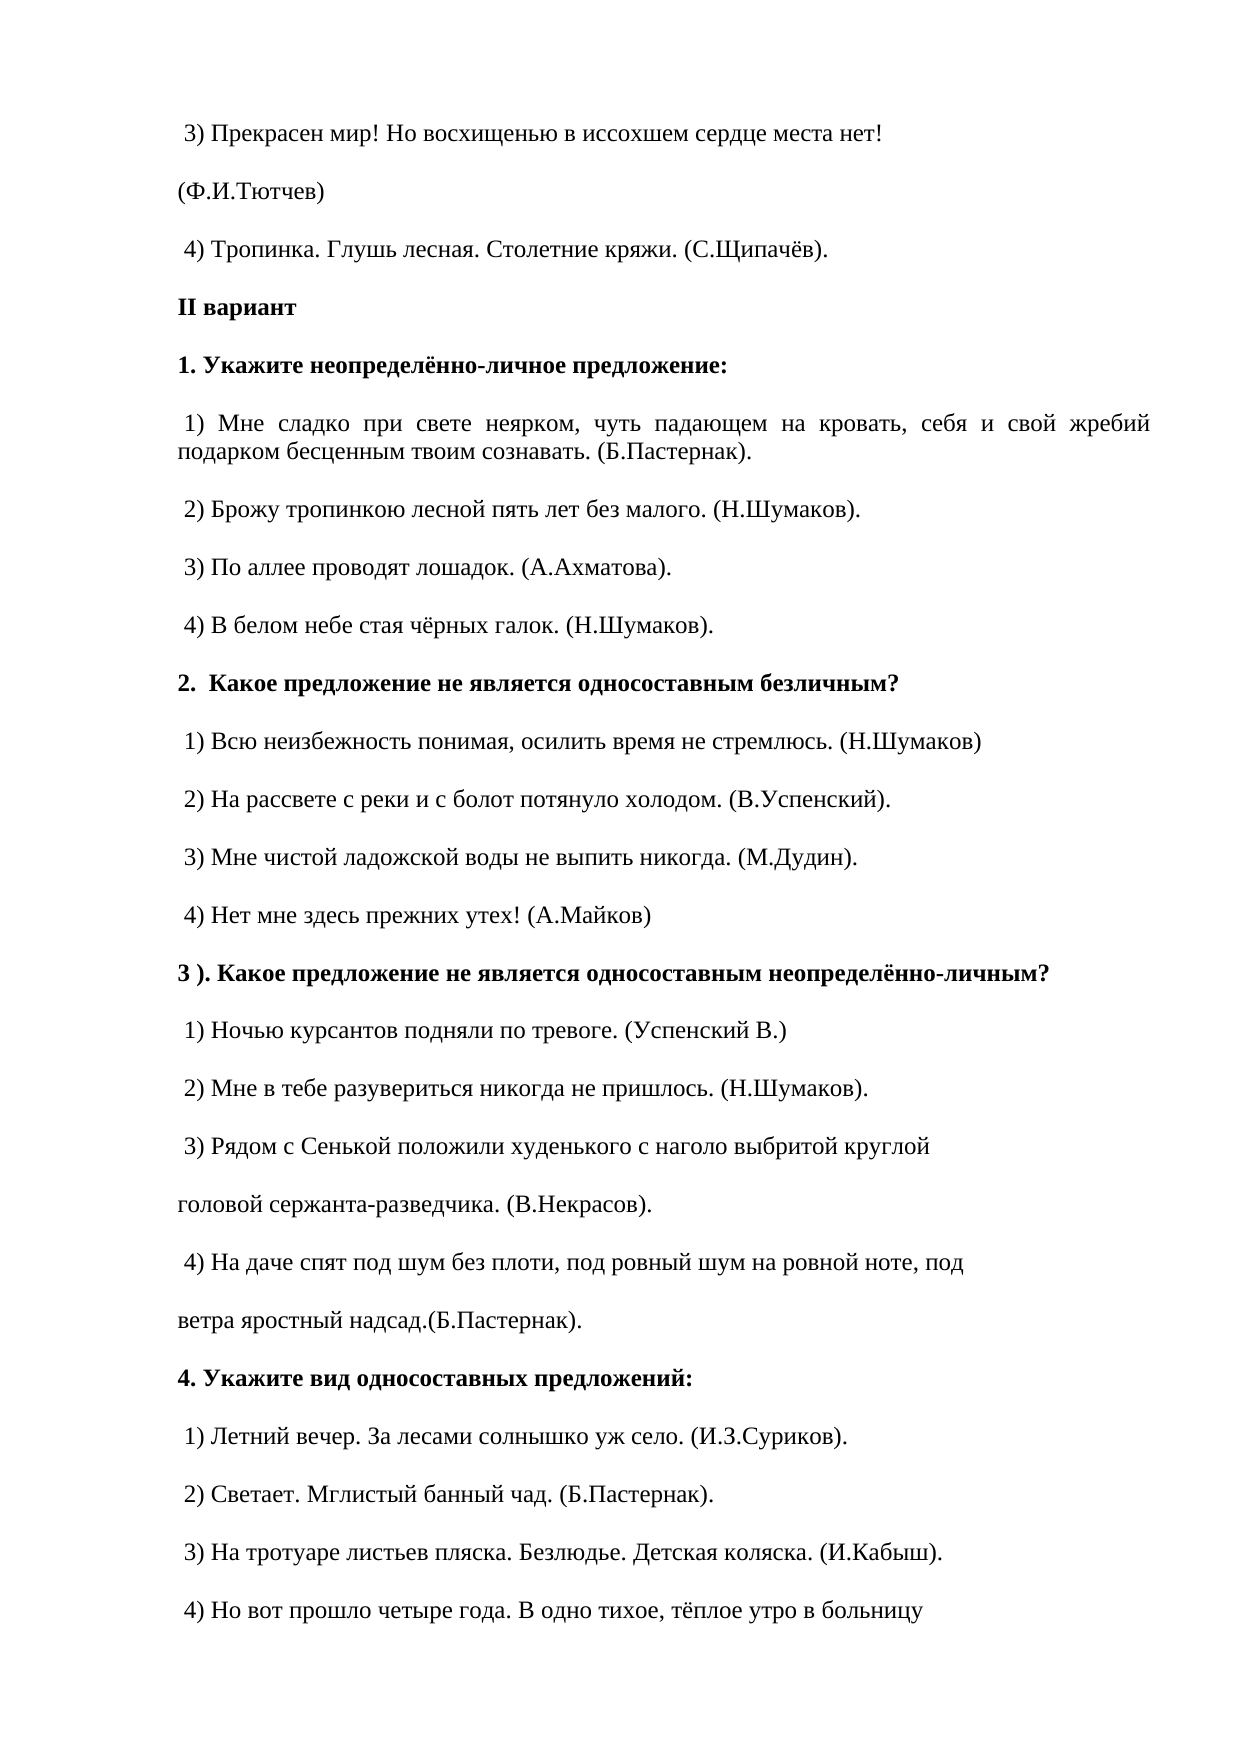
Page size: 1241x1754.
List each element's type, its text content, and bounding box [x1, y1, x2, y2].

text ветра яростный надсад.(Б.Пастернак). [177, 1305, 1152, 1334]
text 3) На тротуаре листьев пляска. Безлюдье. Детская коляска. (И.Кабыш). [177, 1537, 1152, 1566]
text 1. Укажите неопределённо-личное предложение: [177, 350, 1152, 378]
text 3 ). Какое предложение не является односоставным неопределённо-личным? [177, 958, 1152, 986]
text 1) Всю неизбежность понимая, осилить время не стремлюсь. (Н.Шумаков) [177, 726, 1152, 755]
text 2) Мне в тебе разувериться никогда не пришлось. (Н.Шумаков). [177, 1073, 1152, 1102]
text 4) В белом небе стая чёрных галок. (Н.Шумаков). [177, 610, 1152, 639]
text головой сержанта-разведчика. (В.Некрасов). [177, 1189, 1152, 1218]
text 4) Но вот прошло четыре года. В одно тихое, тёплое утро в больницу [177, 1595, 1152, 1623]
text 2. Какое предложение не является односоставным безличным? [177, 668, 1152, 697]
text 3) Рядом с Сенькой положили худенького с наголо выбритой круглой [177, 1131, 1152, 1160]
text 2) Светает. Мглистый банный чад. (Б.Пастернак). [177, 1479, 1152, 1508]
text 1) Ночью курсантов подняли по тревоге. (Успенский В.) [177, 1016, 1152, 1044]
text 4) На даче спят под шум без плоти, под ровный шум на ровной ноте, под [177, 1247, 1152, 1276]
text 2) Брожу тропинкою лесной пять лет без малого. (Н.Шумаков). [177, 494, 1152, 523]
text 4. Укажите вид односоставных предложений: [177, 1363, 1152, 1392]
text 1) Мне сладко при свете неярком, чуть падающем на кровать, себя и свой жребий подарком бесценным твоим сознавать. (Б.Пастернак). [177, 408, 1152, 465]
text 3) Мне чистой ладожской воды не выпить никогда. (М.Дудин). [177, 842, 1152, 871]
text 4) Тропинка. Глушь лесная. Столетние кряжи. (С.Щипачёв). [177, 234, 1152, 263]
text 3) Прекрасен мир! Но восхищенью в иссохшем сердце места нет! [177, 118, 1152, 147]
text 1) Летний вечер. За лесами солнышко уж село. (И.З.Суриков). [177, 1421, 1152, 1450]
text 3) По аллее проводят лошадок. (А.Ахматова). [177, 552, 1152, 581]
text (Ф.И.Тютчев) [177, 176, 1152, 205]
text 4) Нет мне здесь прежних утех! (А.Майков) [177, 900, 1152, 928]
text II вариант [177, 292, 1152, 321]
text 2) На рассвете с реки и с болот потянуло холодом. (В.Успенский). [177, 784, 1152, 813]
